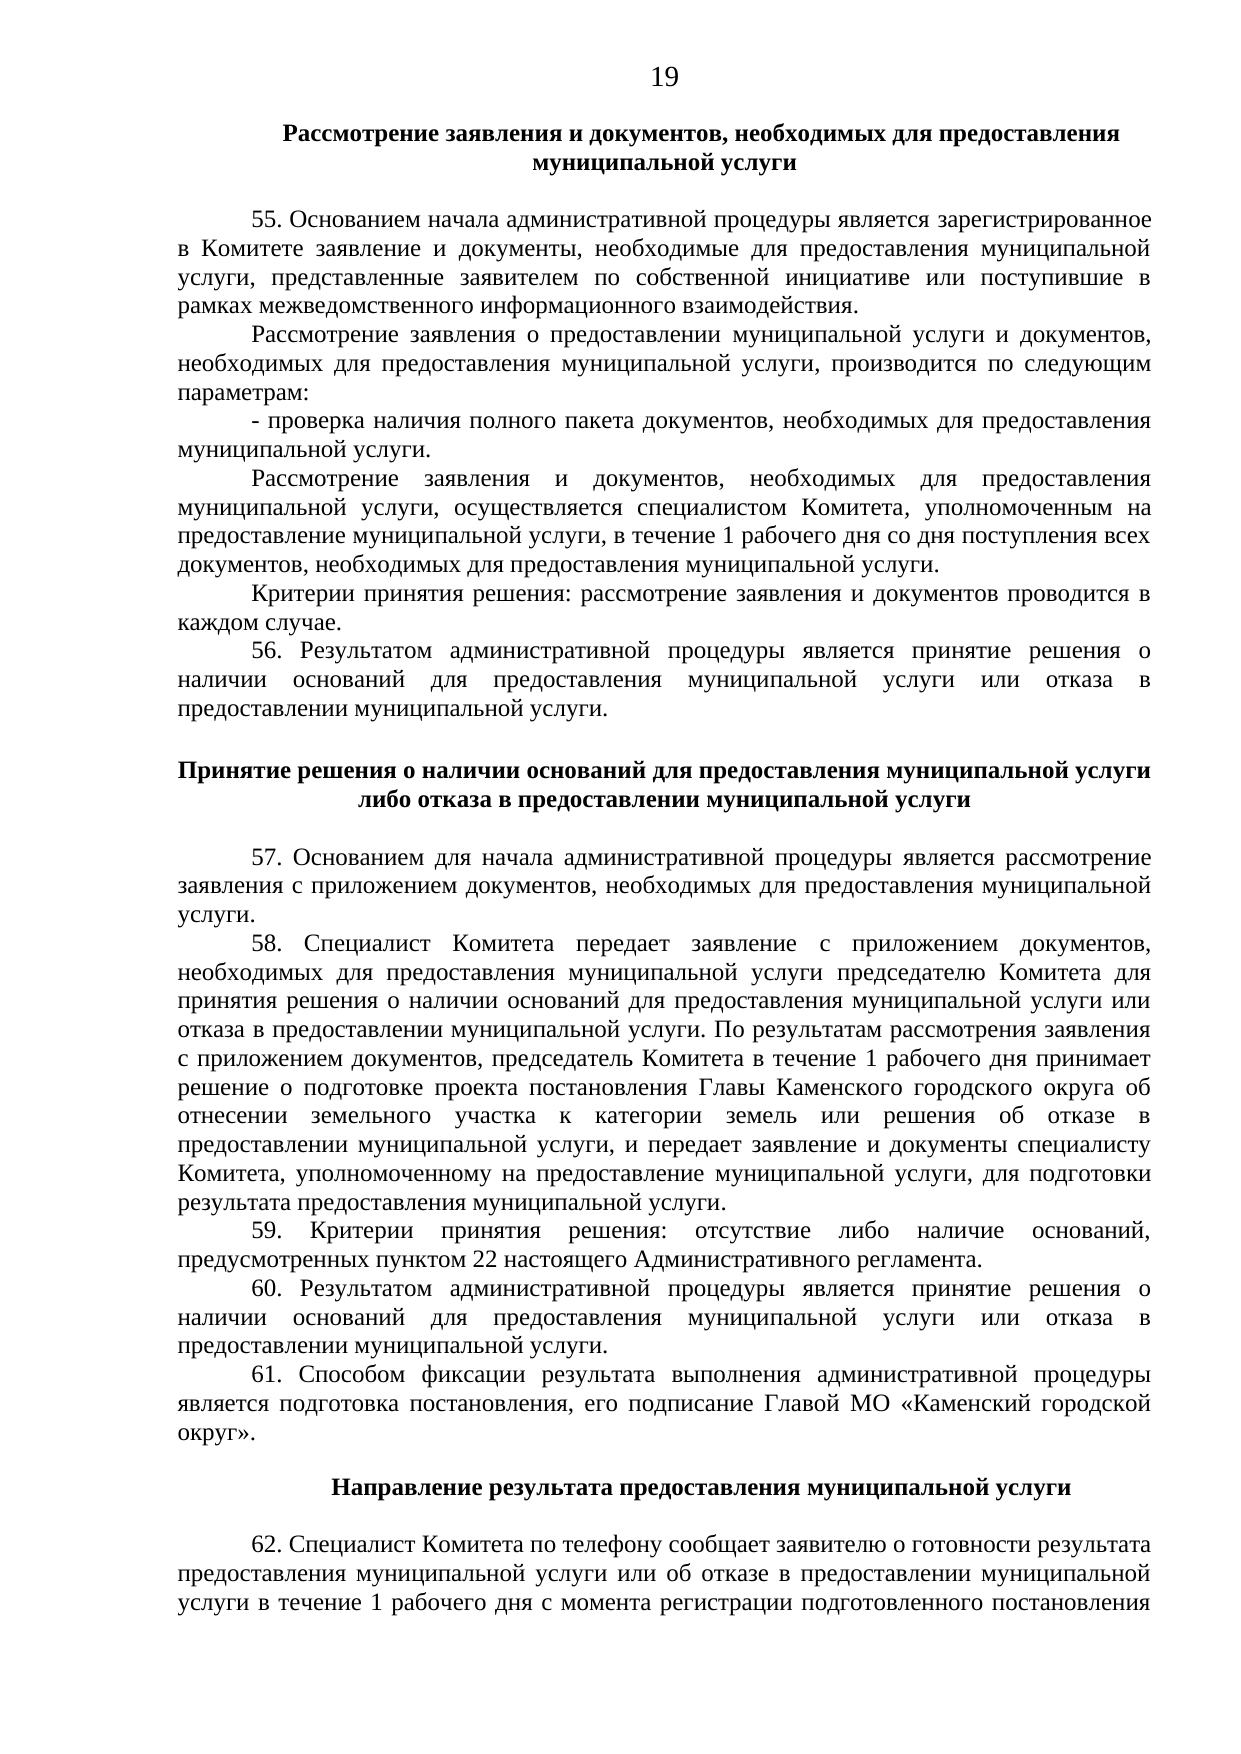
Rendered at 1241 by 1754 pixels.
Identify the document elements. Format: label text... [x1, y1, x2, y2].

text Рассмотрение заявления и документов, необходимых для предоставления муниципальной услуги, осуществляется специалистом Комитета, уполномоченным на предоставление муниципальной услуги, в течение 1 рабочего дня со дня поступления всех документов, необходимых для предоставления муниципальной услуги. [177, 463, 1152, 578]
text 55. Основанием начала административной процедуры является зарегистрированное в Комитете заявление и документы, необходимые для предоставления муниципальной услуги, представленные заявителем по собственной инициативе или поступившие в рамках межведомственного информационного взаимодействия. [177, 204, 1152, 319]
text Направление результата предоставления муниципальной услуги [177, 1472, 1152, 1501]
text 59. Критерии принятия решения: отсутствие либо наличие оснований, предусмотренных пунктом 22 настоящего Административного регламента. [177, 1215, 1152, 1273]
text 58. Специалист Комитета передает заявление с приложением документов, необходимых для предоставления муниципальной услуги председателю Комитета для принятия решения о наличии оснований для предоставления муниципальной услуги или отказа в предоставлении муниципальной услуги. По результатам рассмотрения заявления с приложением документов, председатель Комитета в течение 1 рабочего дня принимает решение о подготовке проекта постановления Главы Каменского городского округа об отнесении земельного участка к категории земель или решения об отказе в предоставлении муниципальной услуги, и передает заявление и документы специалисту Комитета, уполномоченному на предоставление муниципальной услуги, для подготовки результата предоставления муниципальной услуги. [177, 928, 1152, 1215]
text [177, 1529, 1152, 1616]
text - проверка наличия полного пакета документов, необходимых для предоставления муниципальной услуги. [177, 406, 1152, 463]
text 61. Способом фиксации результата выполнения административной процедуры является подготовка постановления, его подписание Главой МО «Каменский городской округ». [177, 1359, 1152, 1445]
text 56. Результатом административной процедуры является принятие решения о наличии оснований для предоставления муниципальной услуги или отказа в предоставлении муниципальной услуги. [177, 636, 1152, 722]
text Рассмотрение заявления о предоставлении муниципальной услуги и документов, необходимых для предоставления муниципальной услуги, производится по следующим параметрам: [177, 319, 1152, 406]
text Принятие решения о наличии оснований для предоставления муниципальной услуги либо отказа в предоставлении муниципальной услуги [177, 755, 1152, 813]
text 60. Результатом административной процедуры является принятие решения о наличии оснований для предоставления муниципальной услуги или отказа в предоставлении муниципальной услуги. [177, 1273, 1152, 1359]
text 57. Основанием для начала административной процедуры является рассмотрение заявления с приложением документов, необходимых для предоставления муниципальной услуги. [177, 842, 1152, 928]
text Рассмотрение заявления и документов, необходимых для предоставления муниципальной услуги [177, 118, 1152, 176]
text Критерии принятия решения: рассмотрение заявления и документов проводится в каждом случае. [177, 578, 1152, 636]
